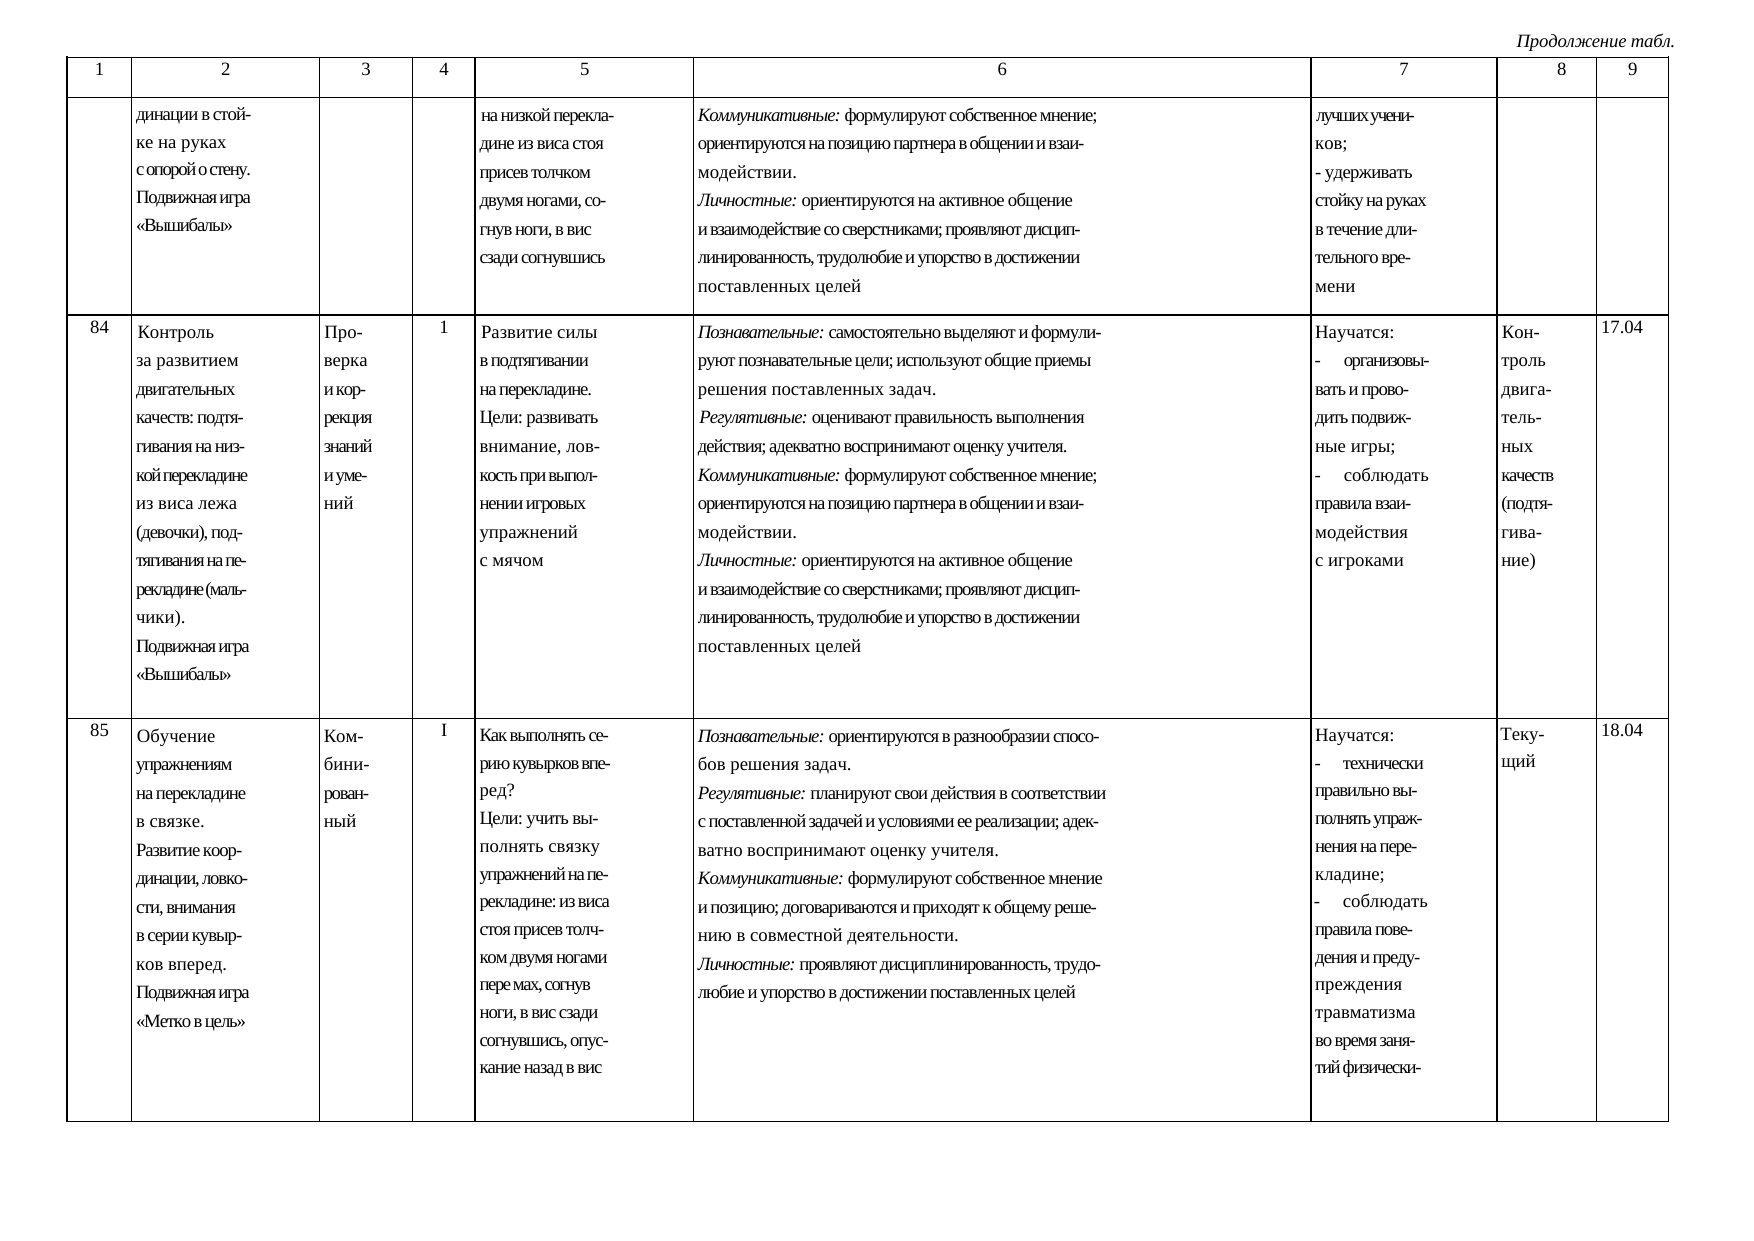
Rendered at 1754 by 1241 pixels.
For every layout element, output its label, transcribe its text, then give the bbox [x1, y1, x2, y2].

table_header 2 [132, 58, 319, 97]
table_cell [1498, 98, 1596, 314]
table_cell 1 [413, 316, 474, 718]
table_header 5 [476, 58, 693, 97]
table_cell [413, 98, 474, 314]
table_cell Обучение упражнениям на перекладине в связке. Развитие коор- динации, ловко- сти, внимания в серии кувыр- ков вперед. Подвижная игра «Метко в цель» [132, 719, 319, 1121]
table_cell на низкой перекла- дине из виса стоя присев толчком двумя ногами, со- гнув ноги, в вис сзади согнувшись [476, 98, 693, 314]
table_cell I [413, 719, 474, 1121]
table_cell Познавательные: ориентируются в разнообразии спосо- бов решения задач. Регулятивные: планируют свои действия в соответствии с поставленной задачей и условиями ее реализации; адек- ватно воспринимают оценку учителя. Коммуникативные: формулируют собственное мнение и позицию; договариваются и приходят к общему реше- нию в совместной деятельности. Личностные: проявляют дисциплинированность, трудо- любие и упорство в достижении поставленных целей [694, 719, 1310, 1121]
table_cell Познавательные: самостоятельно выделяют и формули- руют познавательные цели; используют общие приемы решения поставленных задач. Регулятивные: оценивают правильность выполнения действия; адекватно воспринимают оценку учителя. Коммуникативные: формулируют собственное мнение; ориентируются на позицию партнера в общении и взаи- модействии. Личностные: ориентируются на активное общение и взаимодействие со сверстниками; проявляют дисцип- линированность, трудолюбие и упорство в достижении поставленных целей [694, 316, 1310, 718]
table_cell Про- верка и кор- рекция знаний и уме- ний [320, 316, 412, 718]
table_header 3 [320, 58, 412, 97]
table_cell Кон- троль двига- тель- ных качеств (подтя- гива- ние) [1498, 316, 1596, 718]
table_cell [1597, 98, 1668, 314]
table_cell 18.04 [1597, 719, 1668, 1121]
table_cell Теку- щий [1498, 719, 1596, 1121]
table_cell Контроль за развитием двигательных качеств: подтя- гивания на низ- кой перекладине из виса лежа (девочки), под- тягивания на пе- рекладине (маль- чики). Подвижная игра «Вышибалы» [132, 316, 319, 718]
table_header 9 [1597, 58, 1668, 97]
table_cell Развитие силы в подтягивании на перекладине. Цели: развивать внимание, лов- кость при выпол- нении игровых упражнений с мячом [476, 316, 693, 718]
table_cell 17.04 [1597, 316, 1668, 718]
table_cell Ком- бини- рован- ный [320, 719, 412, 1121]
table_header 8 [1498, 58, 1596, 97]
table_header 1 [68, 58, 131, 97]
table_cell Как выполнять се- рию кувырков впе- ред? Цели: учить вы- полнять связку упражнений на пе- рекладине: из виса стоя присев толч- ком двумя ногами пере мах, согнув ноги, в вис сзади согнувшись, опус- кание назад в вис [476, 719, 693, 1121]
table_cell [320, 98, 412, 314]
table_header 6 [694, 58, 1310, 97]
table_header 7 [1312, 58, 1496, 97]
table_header 4 [413, 58, 474, 97]
table_cell [68, 98, 131, 314]
table_cell Научатся: - организовы- вать и прово- дить подвиж- ные игры; - соблюдать правила взаи- модействия с игроками [1312, 316, 1496, 718]
table_cell Научатся: - технически правильно вы- полнять упраж- нения на пере- кладине; - соблюдать правила пове- дения и преду- преждения травматизма во время заня- тий физически- [1312, 719, 1496, 1121]
table_cell динации в стой- ке на руках с опорой о стену. Подвижная игра «Вышибалы» [132, 98, 319, 314]
table_cell 85 [68, 719, 131, 1121]
table_cell лучших учени- ков; - удерживать стойку на руках в течение дли- тельного вре- мени [1312, 98, 1496, 314]
table_cell 84 [68, 316, 131, 718]
table_cell Коммуникативные: формулируют собственное мнение; ориентируются на позицию партнера в общении и взаи- модействии. Личностные: ориентируются на активное общение и взаимодействие со сверстниками; проявляют дисцип- линированность, трудолюбие и упорство в достижении поставленных целей [694, 98, 1310, 314]
text Продолжение табл. [75, 29, 1675, 51]
